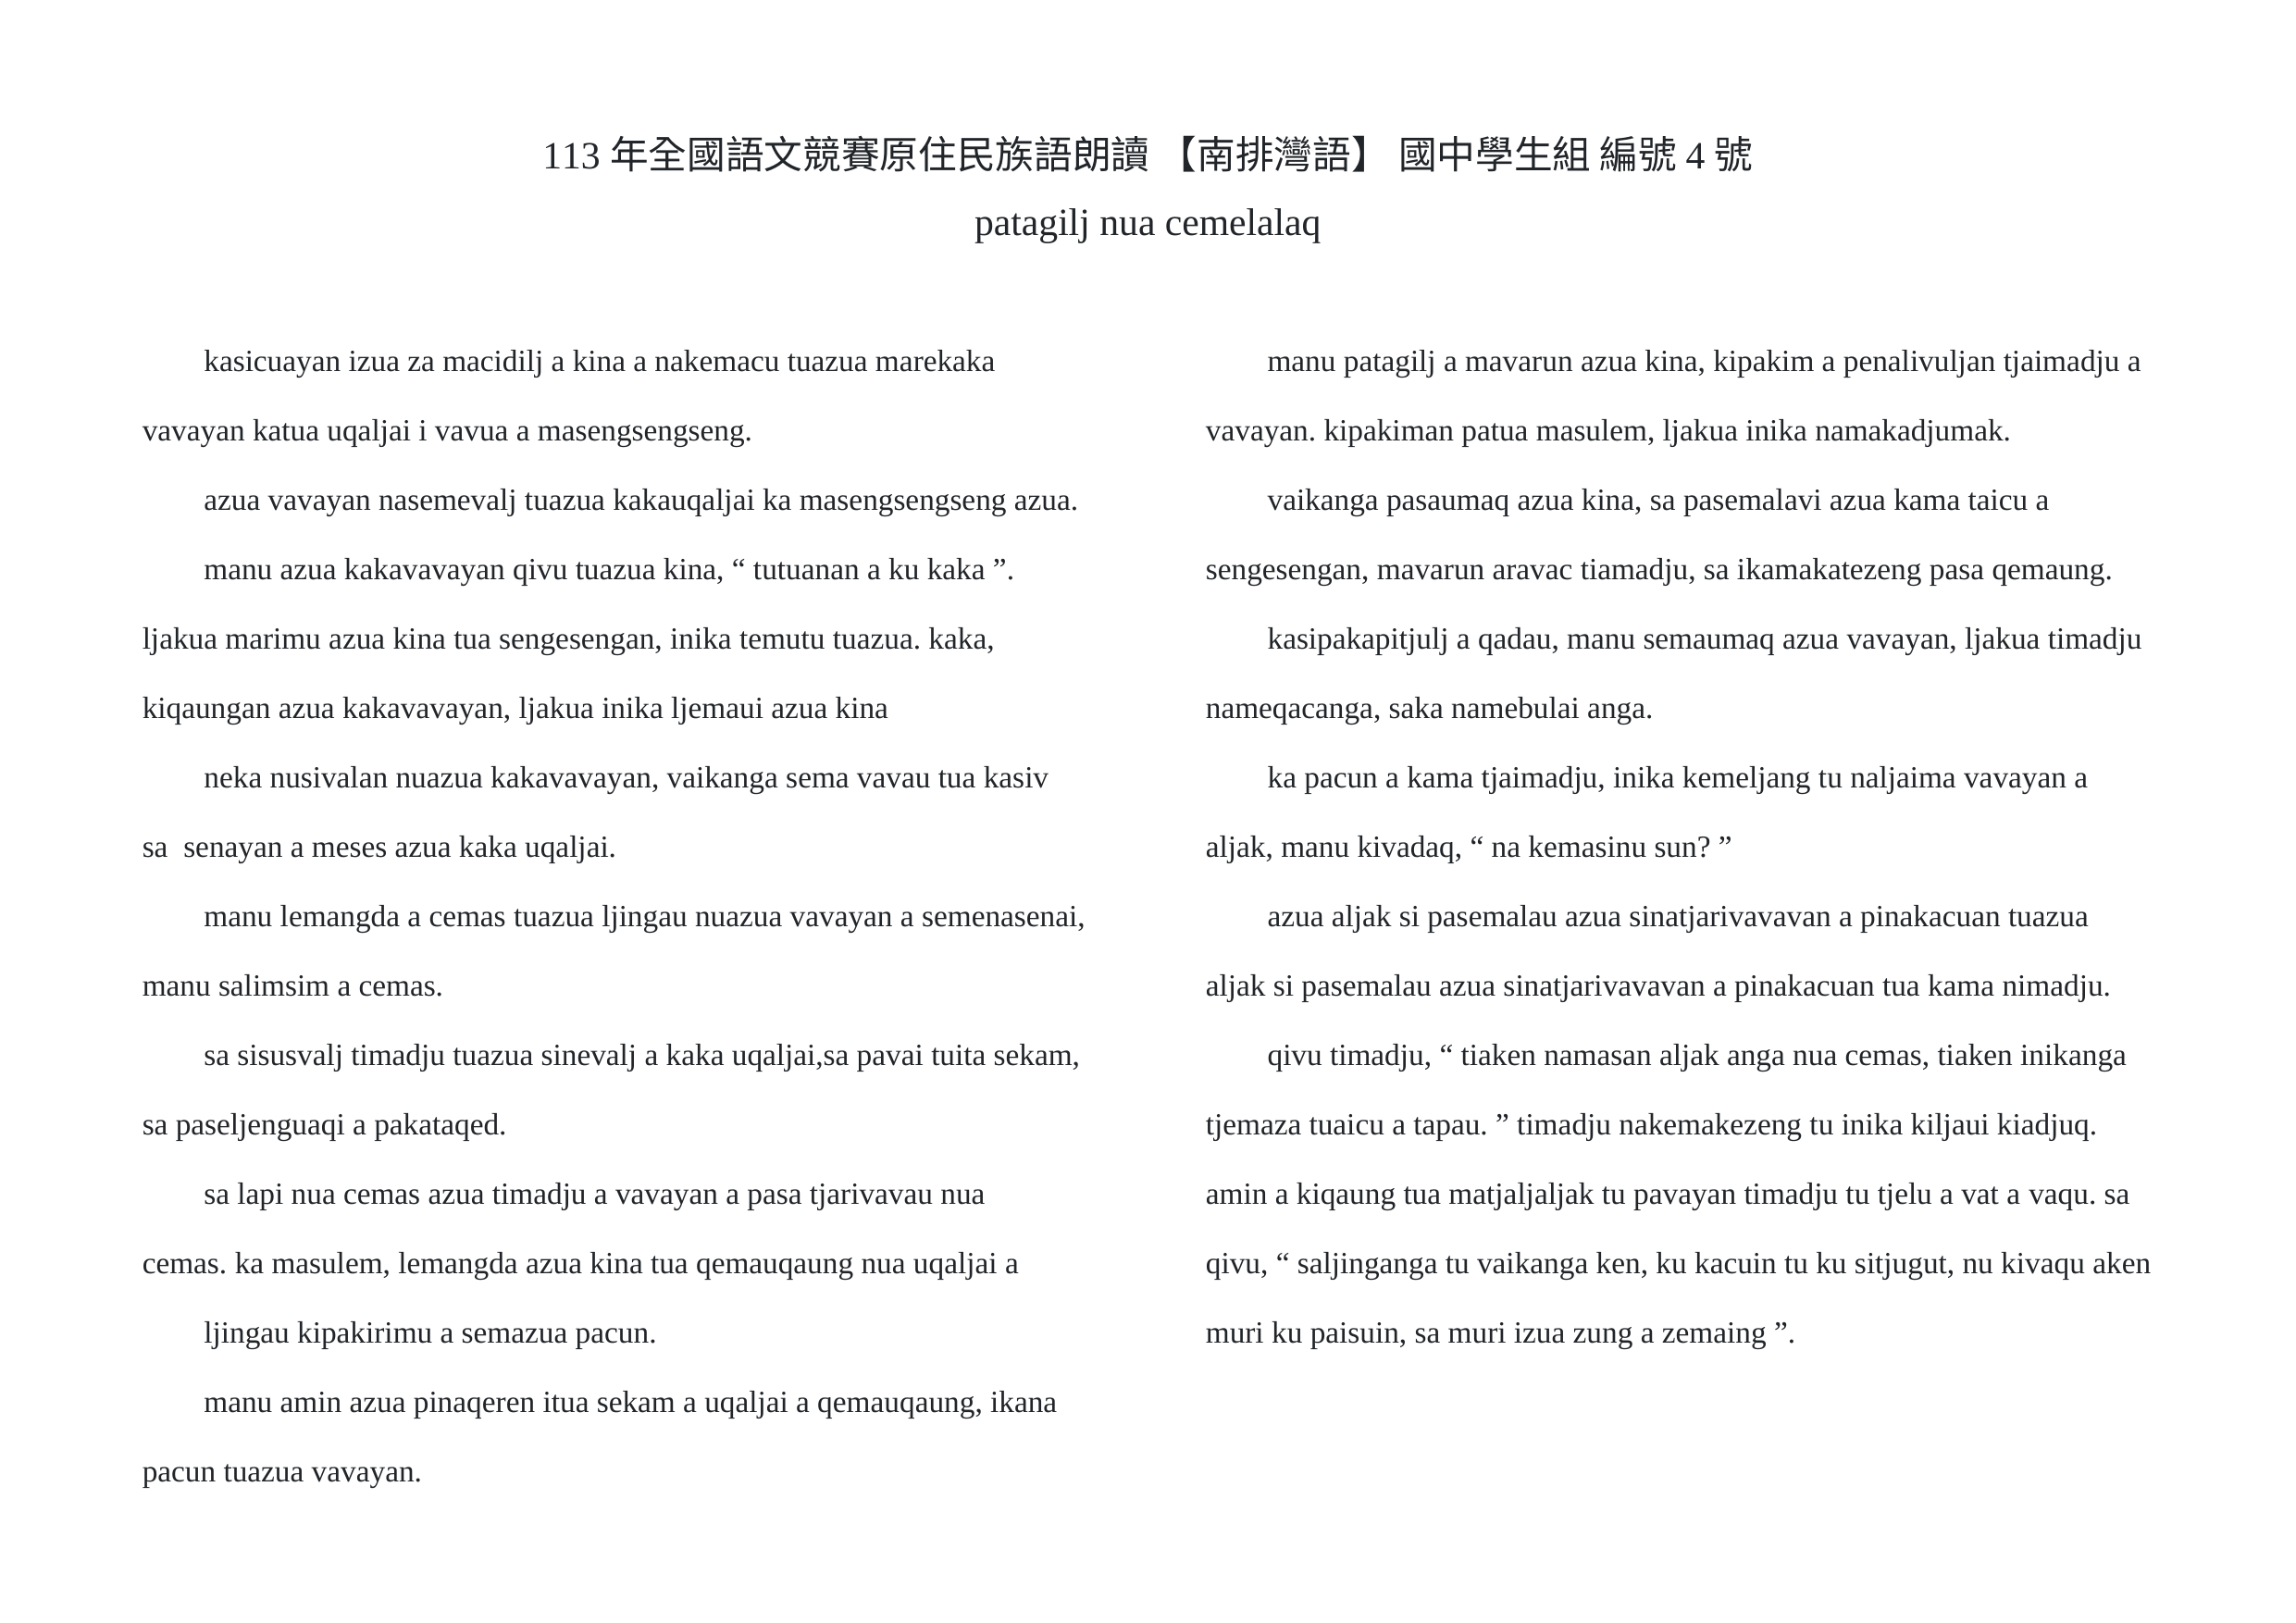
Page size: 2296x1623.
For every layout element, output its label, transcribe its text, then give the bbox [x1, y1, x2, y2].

text azua vavayan nasemevalj tuazua kakauqaljai ka masengsengseng azua. [142, 465, 1090, 534]
text kasipakapitjulj a qadau, manu semaumaq azua vavayan, ljakua timadju nameqacanga, saka namebulai anga. [1206, 603, 2153, 742]
text ka pacun a kama tjaimadju, inika kemeljang tu naljaima vavayan a aljak, manu kivadaq, “ na kemasinu sun? ” [1206, 742, 2153, 881]
text patagilj nua cemelalaq [142, 187, 2153, 256]
text ljingau kipakirimu a semazua pacun. [142, 1297, 1090, 1367]
text manu patagilj a mavarun azua kina, kipakim a penalivuljan tjaimadju a vavayan. kipakiman patua masulem, ljakua inika namakadjumak. [1206, 326, 2153, 465]
text manu amin azua pinaqeren itua sekam a uqaljai a qemauqaung, ikana pacun tuazua vavayan. [142, 1367, 1090, 1505]
text manu lemangda a cemas tuazua ljingau nuazua vavayan a semenasenai, manu salimsim a cemas. [142, 881, 1090, 1020]
text manu azua kakavavayan qivu tuazua kina, “ tutuanan a ku kaka ”. ljakua marimu azua kina tua sengesengan, inika temutu tuazua. kaka, kiqaungan azua kakavavayan, ljakua inika ljemaui azua kina [142, 534, 1090, 742]
text neka nusivalan nuazua kakavavayan, vaikanga sema vavau tua kasiv sa senayan a meses azua kaka uqaljai. [142, 742, 1090, 881]
text sa sisusvalj timadju tuazua sinevalj a kaka uqaljai,sa pavai tuita sekam, sa paseljenguaqi a pakataqed. [142, 1020, 1090, 1158]
text vaikanga pasaumaq azua kina, sa pasemalavi azua kama taicu a sengesengan, mavarun aravac tiamadju, sa ikamakatezeng pasa qemaung. [1206, 465, 2153, 603]
text sa lapi nua cemas azua timadju a vavayan a pasa tjarivavau nua cemas. ka masulem, lemangda azua kina tua qemauqaung nua uqaljai a [142, 1158, 1090, 1297]
text 113 年全國語文競賽原住民族語朗讀 【南排灣語】 國中學生組 編號 4 號 [142, 118, 2153, 187]
text azua aljak si pasemalau azua sinatjarivavavan a pinakacuan tuazua aljak si pasemalau azua sinatjarivavavan a pinakacuan tua kama nimadju. [1206, 881, 2153, 1020]
text kasicuayan izua za macidilj a kina a nakemacu tuazua marekaka vavayan katua uqaljai i vavua a masengsengseng. [142, 326, 1090, 465]
text qivu timadju, “ tiaken namasan aljak anga nua cemas, tiaken inikanga tjemaza tuaicu a tapau. ” timadju nakemakezeng tu inika kiljaui kiadjuq. amin a kiqaung tua matjaljaljak tu pavayan timadju tu tjelu a vat a vaqu. sa qivu, “ saljinganga tu vaikanga ken, ku kacuin tu ku sitjugut, nu kivaqu aken muri ku paisuin, sa muri izua zung a zemaing ”. [1206, 1020, 2153, 1367]
